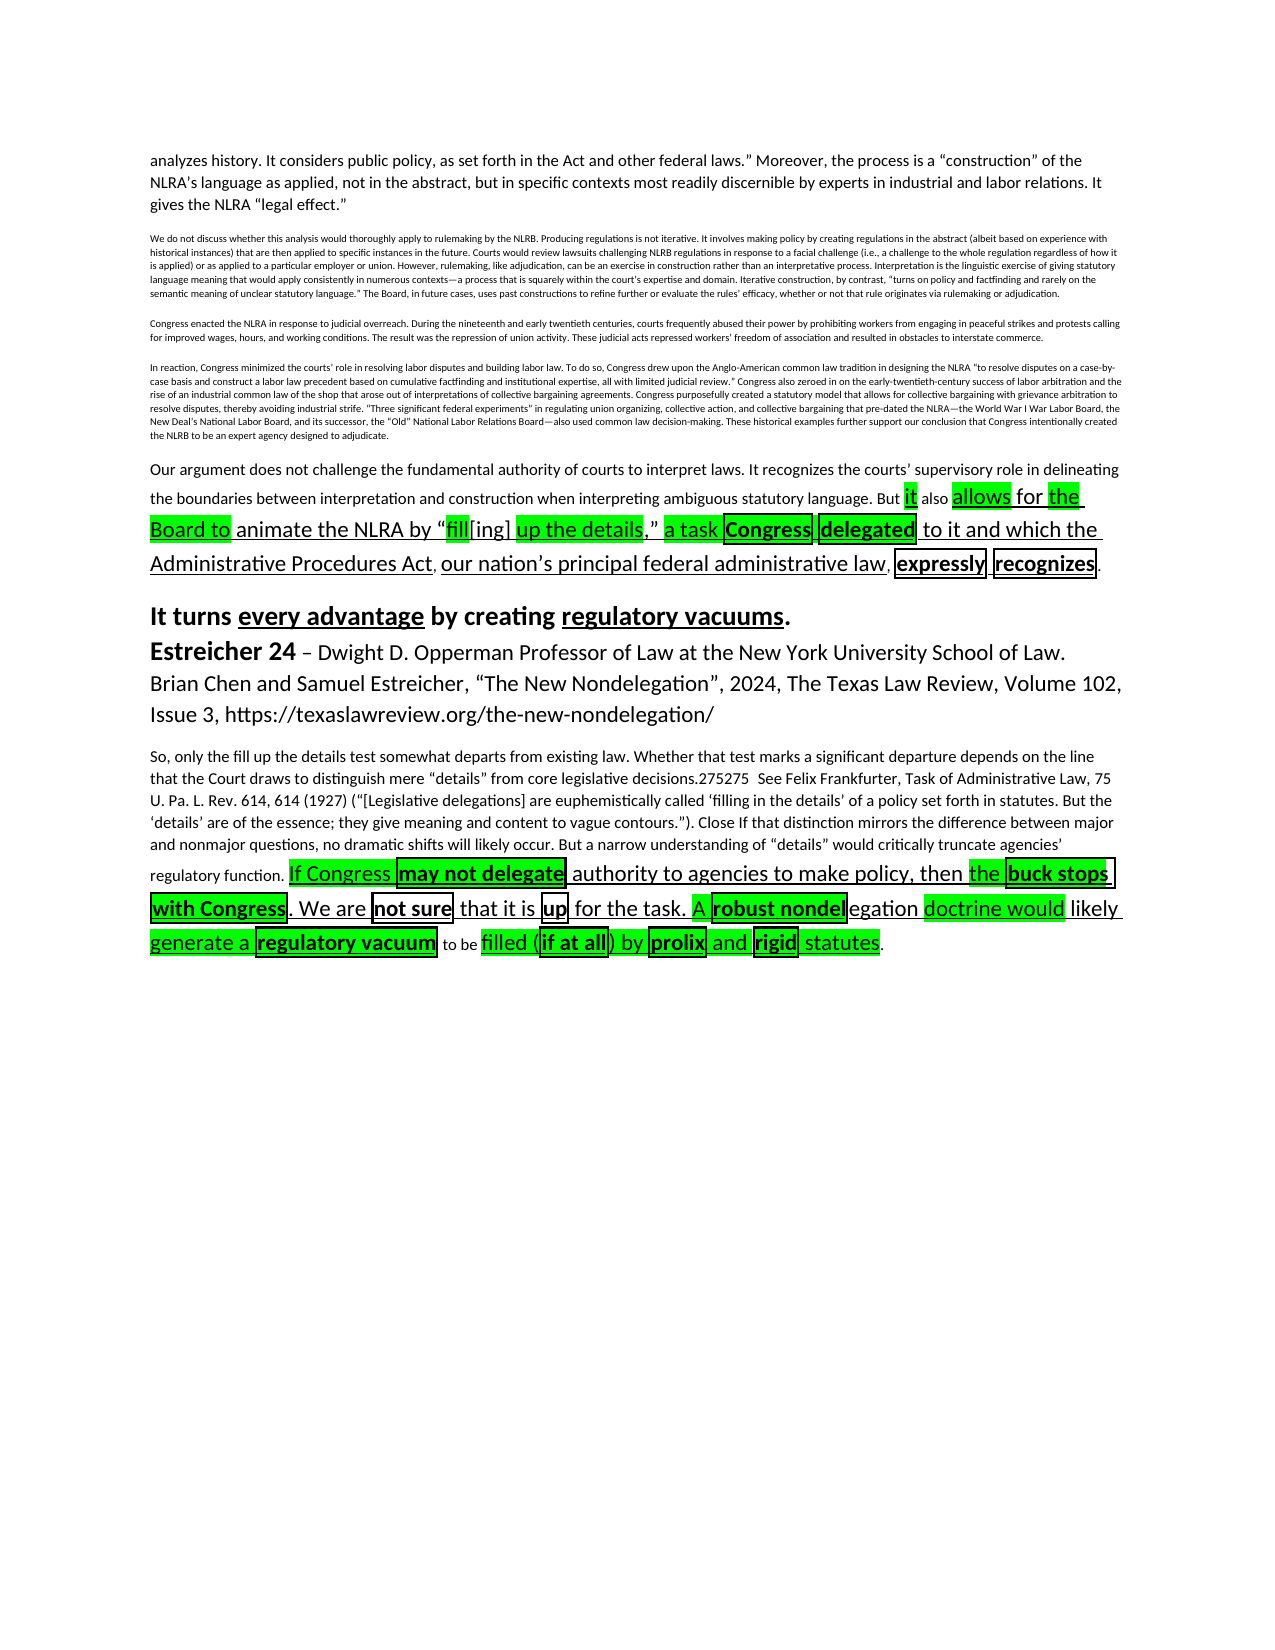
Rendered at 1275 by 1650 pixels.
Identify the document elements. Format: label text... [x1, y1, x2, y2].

text Estreicher 24 – Dwight D. Opperman Professor of Law at the New York University School of Law. Brian Chen and Samuel Estreicher, “The New Nondelegation”, 2024, The Texas Law Review, Volume 102, Issue 3, https://texaslawreview.org/the-new-nondelegation/ [150, 634, 1125, 728]
text So, only the fill up the details test somewhat departs from existing law. Whether that test marks a significant departure depends on the line that the Court draws to distinguish mere “details” from core legislative decisions.275275 See Felix Frankfurter, Task of Administrative Law, 75 U. Pa. L. Rev. 614, 614 (1927) (“[Legislative delegations] are euphemistically called ‘filling in the details’ of a policy set forth in statutes. But the ‘details’ are of the essence; they give meaning and content to vague contours.”). Close If that distinction mirrors the difference between major and nonmajor questions, no dramatic shifts will likely occur. But a narrow understanding of “details” would critically truncate agencies’ regulatory function. If Congress may not delegate authority to agencies to make policy, then the buck stops with Congress. We are not sure that it is up for the task. A robust nondelegation doctrine would likely generate a regulatory vacuum to be filled (if at all) by prolix and rigid statutes. [150, 747, 1125, 958]
text In reaction, Congress minimized the courts’ role in resolving labor disputes and building labor law. To do so, Congress drew upon the Anglo-American common law tradition in designing the NLRA “to resolve disputes on a case-by-case basis and construct a labor law precedent based on cumulative factfinding and institutional expertise, all with limited judicial review.” Congress also zeroed in on the early-twentieth-century success of labor arbitration and the rise of an industrial common law of the shop that arose out of interpretations of collective bargaining agreements. Congress purposefully created a statutory model that allows for collective bargaining with grievance arbitration to resolve disputes, thereby avoiding industrial strife. “Three significant federal experiments” in regulating union organizing, collective action, and collective bargaining that pre-dated the NLRA—the World War I War Labor Board, the New Deal’s National Labor Board, and its successor, the “Old” National Labor Relations Board—also used common law decision-making. These historical examples further support our conclusion that Congress intentionally created the NLRB to be an expert agency designed to adjudicate. [150, 361, 1125, 442]
text Our argument does not challenge the fundamental authority of courts to interpret laws. It recognizes the courts’ supervisory role in delineating the boundaries between interpretation and construction when interpreting ambiguous statutory language. But it also allows for the Board to animate the NLRA by “fill[ing] up the details,” a task Congress delegated to it and which the Administrative Procedures Act, our nation’s principal federal administrative law, expressly recognizes. [150, 460, 1125, 579]
subtitle It turns every advantage by creating regulatory vacuums. [150, 599, 1125, 632]
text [150, 150, 1125, 214]
